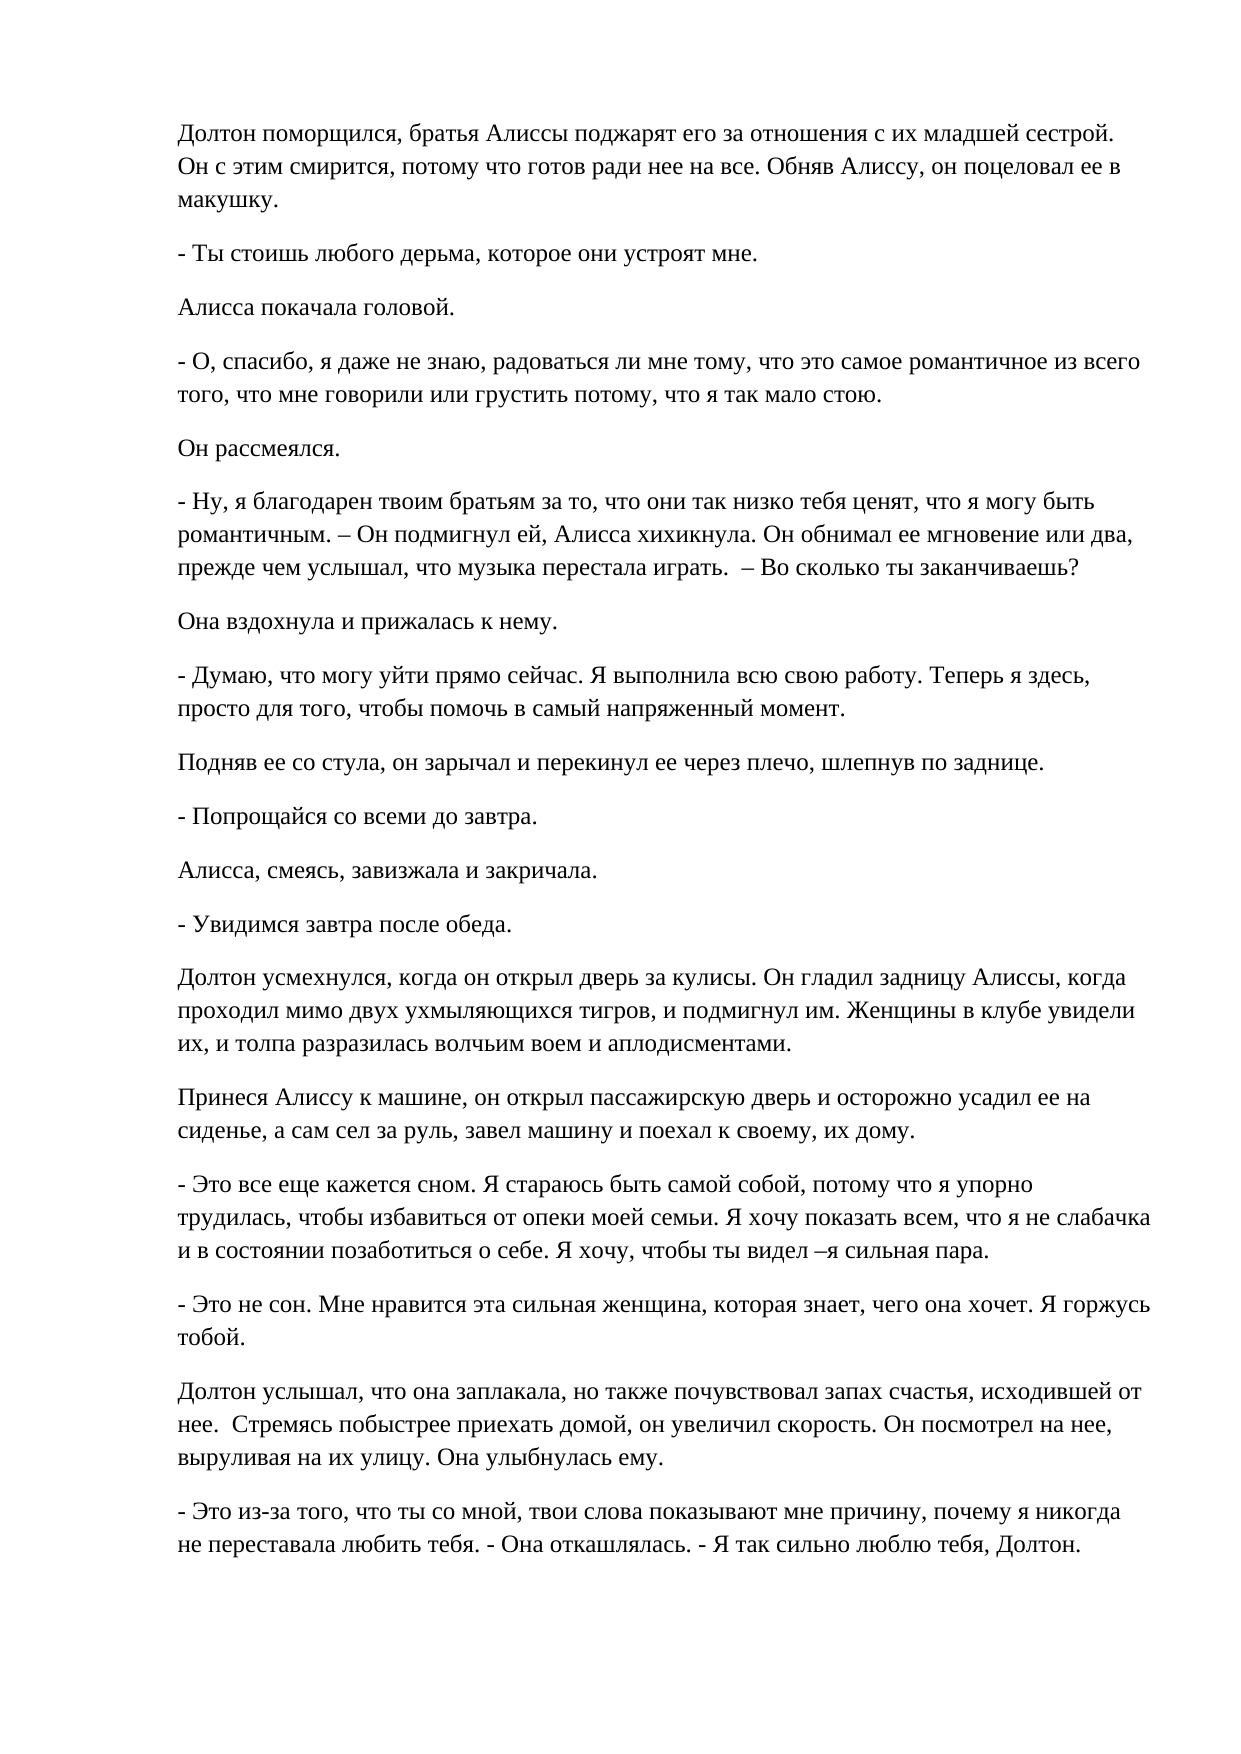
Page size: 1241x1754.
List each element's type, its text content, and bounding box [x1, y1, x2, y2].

text Долтон усмехнулся, когда он открыл дверь за кулисы. Он гладил задницу Алиссы, когда проходил мимо двух ухмыляющихся тигров, и подмигнул им. Женщины в клубе увидели их, и толпа разразилась волчьим воем и аплодисментами. [177, 962, 1152, 1057]
text - Увидимся завтра после обеда. [177, 909, 1152, 937]
text - Это из-за того, что ты со мной, твои слова показывают мне причину, почему я никогда не переставала любить тебя. - Она откашлялась. - Я так сильно люблю тебя, Долтон. [177, 1496, 1152, 1558]
text Подняв ее со стула, он зарычал и перекинул ее через плечо, шлепнув по заднице. [177, 747, 1152, 776]
text - Это не сон. Мне нравится эта сильная женщина, которая знает, чего она хочет. Я горжусь тобой. [177, 1289, 1152, 1351]
text - Ну, я благодарен твоим братьям за то, что они так низко тебя ценят, что я могу быть романтичным. – Он подмигнул ей, Алисса хихикнула. Он обнимал ее мгновение или два, прежде чем услышал, что музыка перестала играть. – Во сколько ты заканчиваешь? [177, 486, 1152, 581]
text - Попрощайся со всеми до завтра. [177, 801, 1152, 830]
text Долтон услышал, что она заплакала, но также почувствовал запах счастья, исходившей от нее. Стремясь побыстрее приехать домой, он увеличил скорость. Он посмотрел на нее, выруливая на их улицу. Она улыбнулась ему. [177, 1376, 1152, 1471]
text Принеся Алиссу к машине, он открыл пассажирскую дверь и осторожно усадил ее на сиденье, а сам сел за руль, завел машину и поехал к своему, их дому. [177, 1082, 1152, 1144]
text Она вздохнула и прижалась к нему. [177, 606, 1152, 635]
text Алисса, смеясь, завизжала и закричала. [177, 855, 1152, 883]
text - Думаю, что могу уйти прямо сейчас. Я выполнила всю свою работу. Теперь я здесь, просто для того, чтобы помочь в самый напряженный момент. [177, 660, 1152, 722]
text Долтон поморщился, братья Алиссы поджарят его за отношения с их младшей сестрой. Он с этим смирится, потому что готов ради нее на все. Обняв Алиссу, он поцеловал ее в макушку. [177, 118, 1152, 213]
text Алисса покачала головой. [177, 292, 1152, 321]
text Он рассмеялся. [177, 433, 1152, 461]
text - О, спасибо, я даже не знаю, радоваться ли мне тому, что это самое романтичное из всего того, что мне говорили или грустить потому, что я так мало стою. [177, 346, 1152, 407]
text - Это все еще кажется сном. Я стараюсь быть самой собой, потому что я упорно трудилась, чтобы избавиться от опеки моей семьи. Я хочу показать всем, что я не слабачка и в состоянии позаботиться о себе. Я хочу, чтобы ты видел –я сильная пара. [177, 1169, 1152, 1264]
text - Ты стоишь любого дерьма, которое они устроят мне. [177, 238, 1152, 267]
